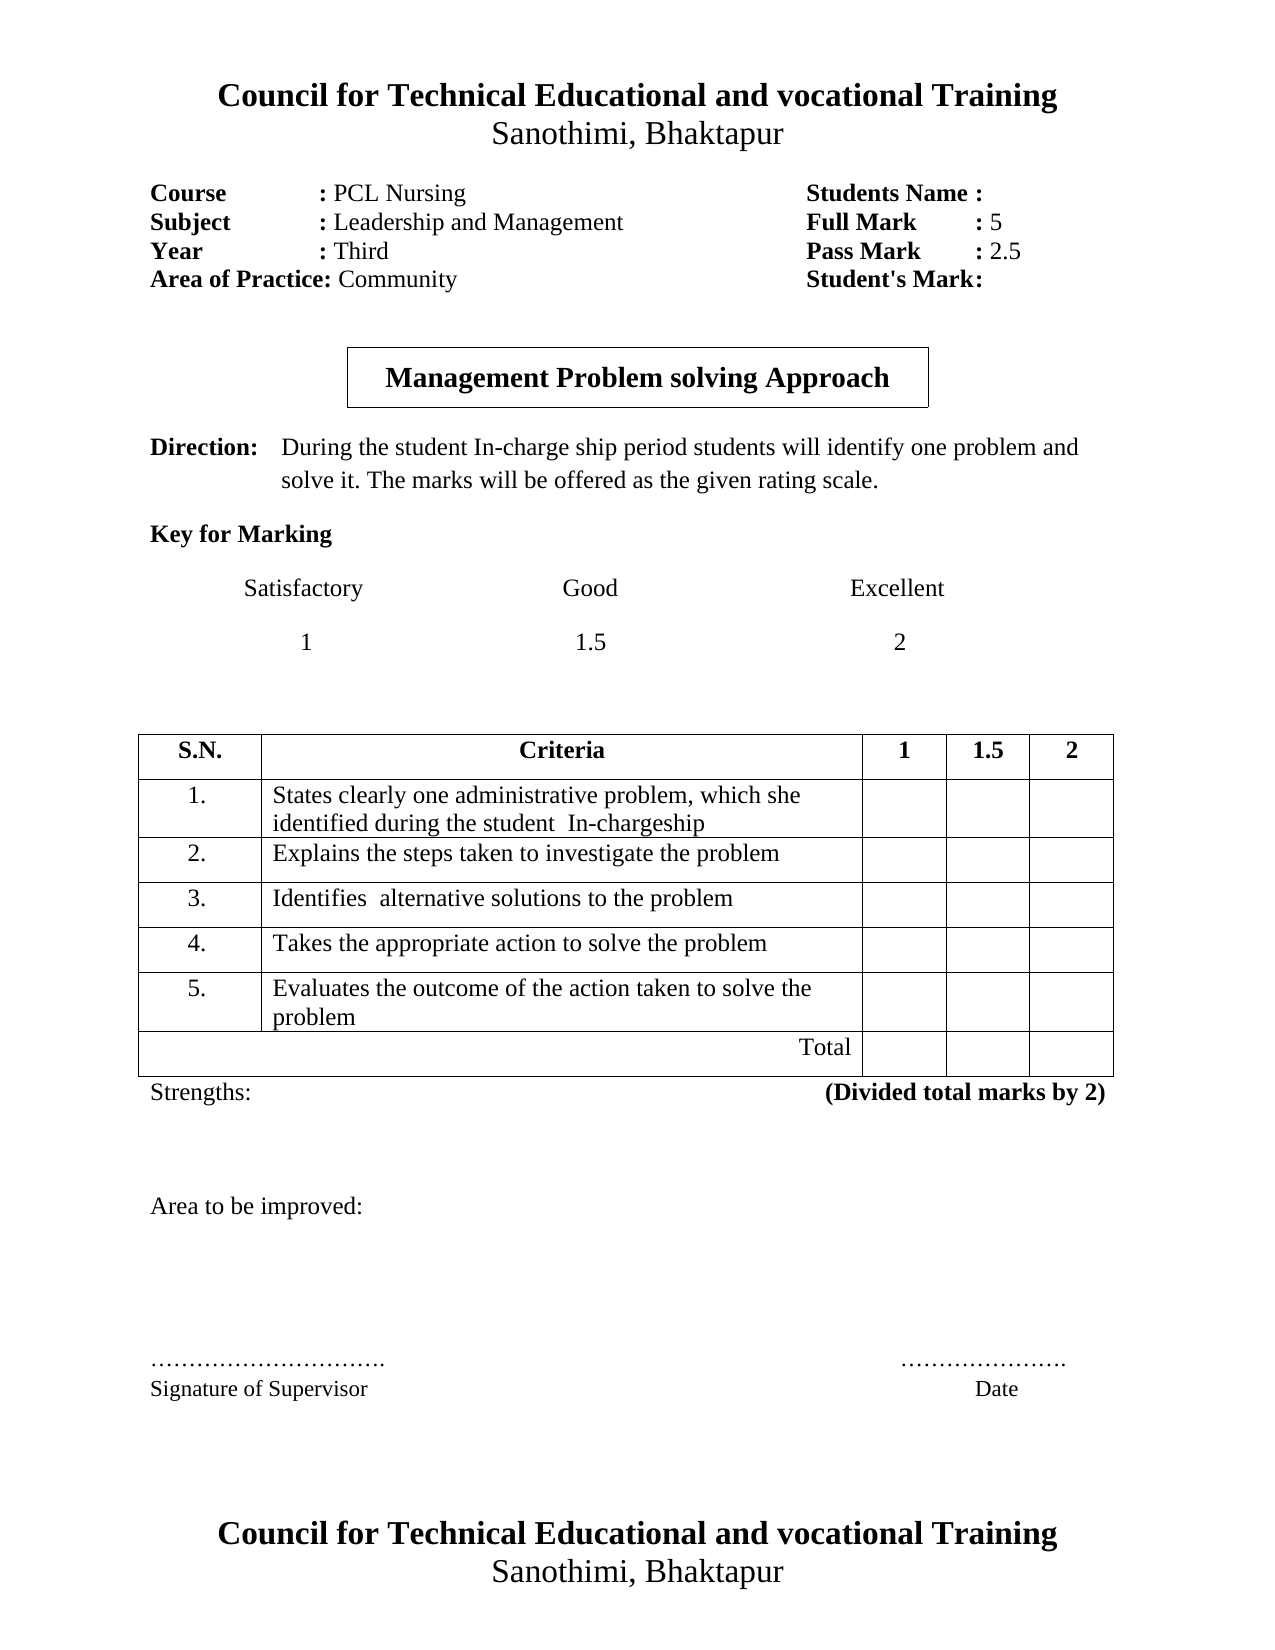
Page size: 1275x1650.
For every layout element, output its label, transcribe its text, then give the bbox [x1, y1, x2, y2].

text Signature of Supervisor Date [150, 1375, 1125, 1401]
table_cell Total [139, 1032, 862, 1076]
table_header 1.5 [947, 735, 1029, 779]
text Year : Third Pass Mark : 2.5 [150, 236, 1125, 264]
table_cell [1030, 883, 1113, 927]
table_cell [947, 928, 1029, 972]
subtitle Council for Technical Educational and vocational Training [150, 75, 1125, 113]
table_cell Takes the appropriate action to solve the problem [262, 928, 862, 972]
table_cell [1030, 1032, 1113, 1076]
table_cell [947, 1032, 1029, 1076]
table_header 1 [863, 735, 946, 779]
text Strengths: (Divided total marks by 2) [150, 1077, 1125, 1106]
table_header 2 [1030, 735, 1113, 779]
table_cell [863, 928, 946, 972]
table_cell [863, 1032, 946, 1076]
text Sanothimi, Bhaktapur [150, 1551, 1125, 1590]
table_cell [863, 973, 946, 1031]
text Subject : Leadership and Management Full Mark : 5 [150, 207, 1125, 236]
table_cell [1030, 780, 1113, 837]
table_cell [863, 780, 946, 837]
table_cell [1030, 838, 1113, 882]
table_cell Explains the steps taken to investigate the problem [262, 838, 862, 882]
text Key for Marking [150, 519, 1125, 548]
table_cell [139, 780, 261, 837]
text Area to be improved: [150, 1191, 1125, 1220]
text …………………………. …………………. [150, 1345, 1125, 1371]
subtitle Council for Technical Educational and vocational Training [150, 1513, 1125, 1551]
text Area of Practice: Community Student's Mark : [150, 264, 1125, 293]
table_cell Identifies alternative solutions to the problem [262, 883, 862, 927]
text 1 1.5 2 [150, 627, 1125, 656]
table_cell [947, 883, 1029, 927]
text Sanothimi, Bhaktapur [150, 113, 1125, 152]
table_header Criteria [262, 735, 862, 779]
table_cell [139, 883, 261, 927]
table_cell States clearly one administrative problem, which she identified during the student In-chargeship [262, 780, 862, 837]
table_cell Evaluates the outcome of the action taken to solve the problem [262, 973, 862, 1031]
text Course : PCL Nursing Students Name : [150, 178, 1125, 207]
table_cell [139, 838, 261, 882]
text Satisfactory Good Excellent [225, 573, 1125, 602]
text Direction: During the student In-charge ship period students will identify one problem and solve it. The marks will be offered as the given rating scale. [150, 432, 1125, 494]
table_cell [947, 780, 1029, 837]
table_cell [1030, 973, 1113, 1031]
table_cell [139, 973, 261, 1031]
table_cell [947, 973, 1029, 1031]
table_cell [947, 838, 1029, 882]
table_header S.N. [139, 735, 261, 779]
table_cell [863, 838, 946, 882]
table_cell [863, 883, 946, 927]
table_cell [139, 928, 261, 972]
table_cell [1030, 928, 1113, 972]
